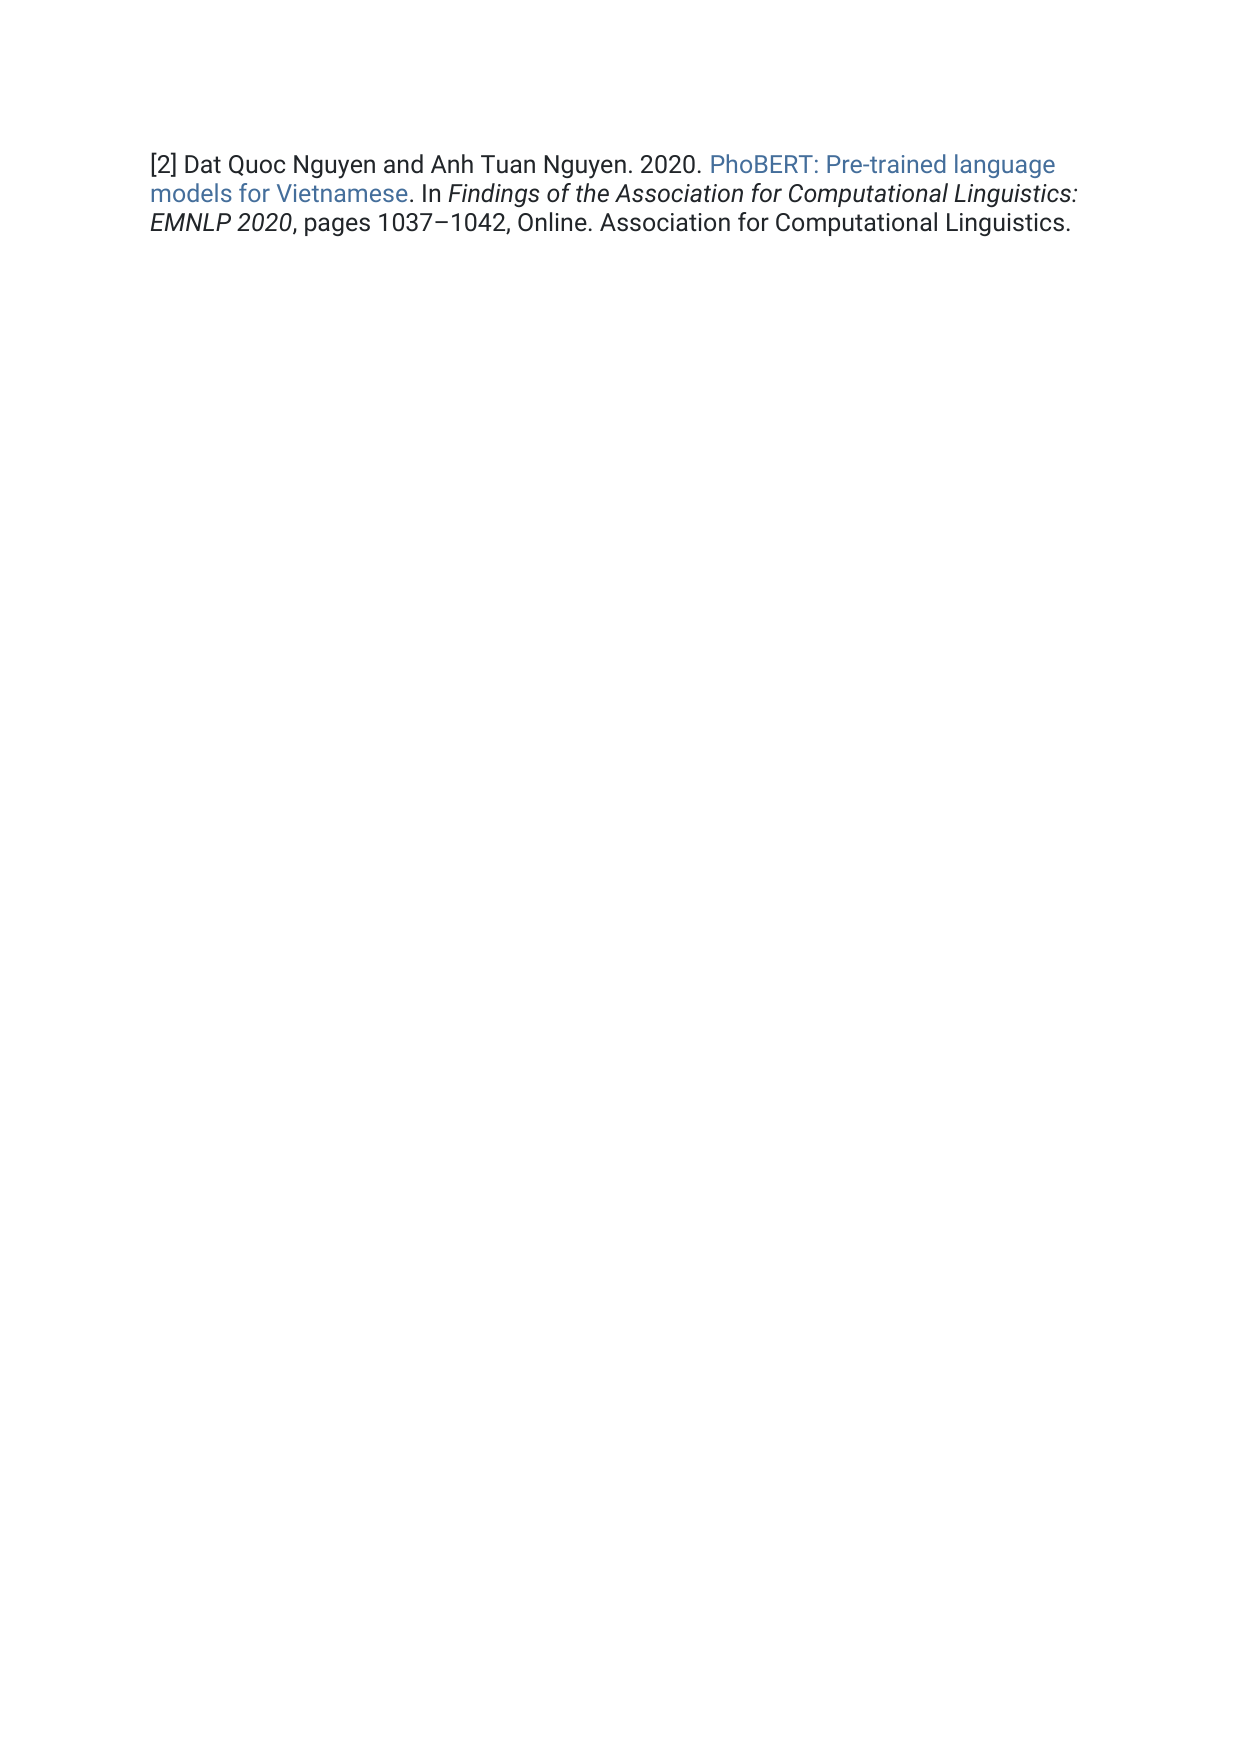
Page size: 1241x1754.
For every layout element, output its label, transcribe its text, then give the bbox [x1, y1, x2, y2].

text [2] Dat Quoc Nguyen and Anh Tuan Nguyen. 2020. PhoBERT: Pre-trained language models for Vietnamese. In Findings of the Association for Computational Linguistics: EMNLP 2020, pages 1037–1042, Online. Association for Computational Linguistics. [150, 150, 1090, 238]
